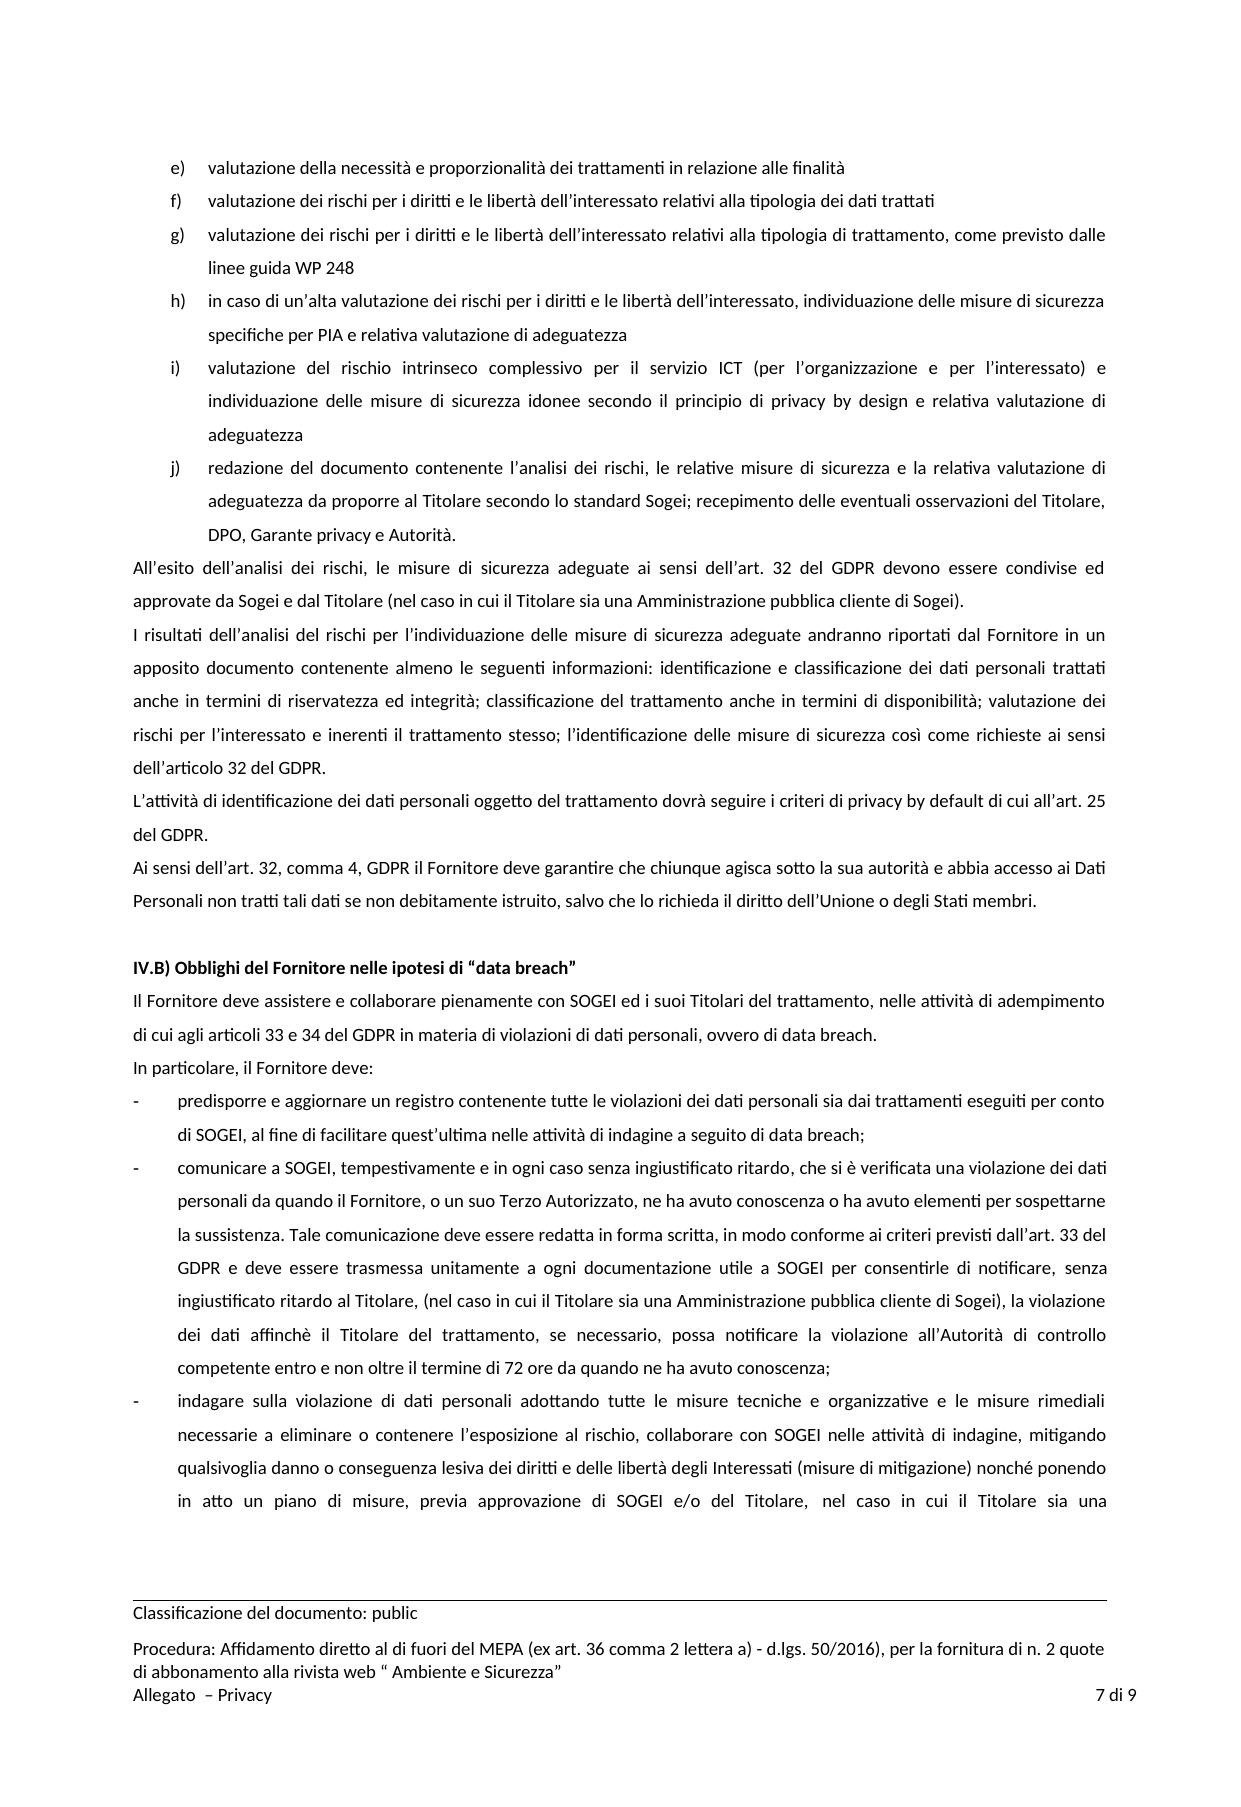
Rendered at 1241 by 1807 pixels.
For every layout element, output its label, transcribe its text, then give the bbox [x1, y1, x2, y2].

list in caso di un’alta valutazione dei rischi per i diritti e le libertà dell’interessato, individuazione delle misure di sicurezza specifiche per PIA e relativa valutazione di adeguatezza [170, 281, 1107, 348]
list Il Fornitore deve assistere e collaborare pienamente con SOGEI ed i suoi Titolari del trattamento, nelle attività di adempimento di cui agli articoli 33 e 34 del GDPR in materia di violazioni di dati personali, ovvero di data breach. [133, 981, 1107, 1048]
list In particolare, il Fornitore deve: [133, 1048, 1107, 1081]
list redazione del documento contenente l’analisi dei rischi, le relative misure di sicurezza e la relativa valutazione di adeguatezza da proporre al Titolare secondo lo standard Sogei; recepimento delle eventuali osservazioni del Titolare, DPO, Garante privacy e Autorità. [170, 448, 1107, 548]
text Ai sensi dell’art. 32, comma 4, GDPR il Fornitore deve garantire che chiunque agisca sotto la sua autorità e abbia accesso ai Dati Personali non tratti tali dati se non debitamente istruito, salvo che lo richieda il diritto dell’Unione o degli Stati membri. [133, 848, 1107, 914]
list valutazione dei rischi per i diritti e le libertà dell’interessato relativi alla tipologia di trattamento, come previsto dalle linee guida WP 248 [170, 214, 1107, 281]
list IV.B) Obblighi del Fornitore nelle ipotesi di “data breach” [133, 948, 1107, 981]
list valutazione dei rischi per i diritti e le libertà dell’interessato relativi alla tipologia dei dati trattati [170, 181, 1107, 214]
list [133, 1381, 1107, 1514]
list valutazione del rischio intrinseco complessivo per il servizio ICT (per l’organizzazione e per l’interessato) e individuazione delle misure di sicurezza idonee secondo il principio di privacy by design e relativa valutazione di adeguatezza [170, 348, 1107, 448]
text L’attività di identificazione dei dati personali oggetto del trattamento dovrà seguire i criteri di privacy by default di cui all’art. 25 del GDPR. [133, 781, 1107, 848]
text All’esito dell’analisi dei rischi, le misure di sicurezza adeguate ai sensi dell’art. 32 del GDPR devono essere condivise ed approvate da Sogei e dal Titolare (nel caso in cui il Titolare sia una Amministrazione pubblica cliente di Sogei). [133, 548, 1107, 614]
list valutazione della necessità e proporzionalità dei trattamenti in relazione alle finalità [170, 148, 1107, 181]
text I risultati dell’analisi del rischi per l’individuazione delle misure di sicurezza adeguate andranno riportati dal Fornitore in un apposito documento contenente almeno le seguenti informazioni: identificazione e classificazione dei dati personali trattati anche in termini di riservatezza ed integrità; classificazione del trattamento anche in termini di disponibilità; valutazione dei rischi per l’interessato e inerenti il trattamento stesso; l’identificazione delle misure di sicurezza così come richieste ai sensi dell’articolo 32 del GDPR. [133, 614, 1107, 781]
list predisporre e aggiornare un registro contenente tutte le violazioni dei dati personali sia dai trattamenti eseguiti per conto di SOGEI, al fine di facilitare quest’ultima nelle attività di indagine a seguito di data breach; [133, 1081, 1107, 1148]
list comunicare a SOGEI, tempestivamente e in ogni caso senza ingiustificato ritardo, che si è verificata una violazione dei dati personali da quando il Fornitore, o un suo Terzo Autorizzato, ne ha avuto conoscenza o ha avuto elementi per sospettarne la sussistenza. Tale comunicazione deve essere redatta in forma scritta, in modo conforme ai criteri previsti dall’art. 33 del GDPR e deve essere trasmessa unitamente a ogni documentazione utile a SOGEI per consentirle di notificare, senza ingiustificato ritardo al Titolare, (nel caso in cui il Titolare sia una Amministrazione pubblica cliente di Sogei), la violazione dei dati affinchè il Titolare del trattamento, se necessario, possa notificare la violazione all’Autorità di controllo competente entro e non oltre il termine di 72 ore da quando ne ha avuto conoscenza; [133, 1148, 1107, 1381]
